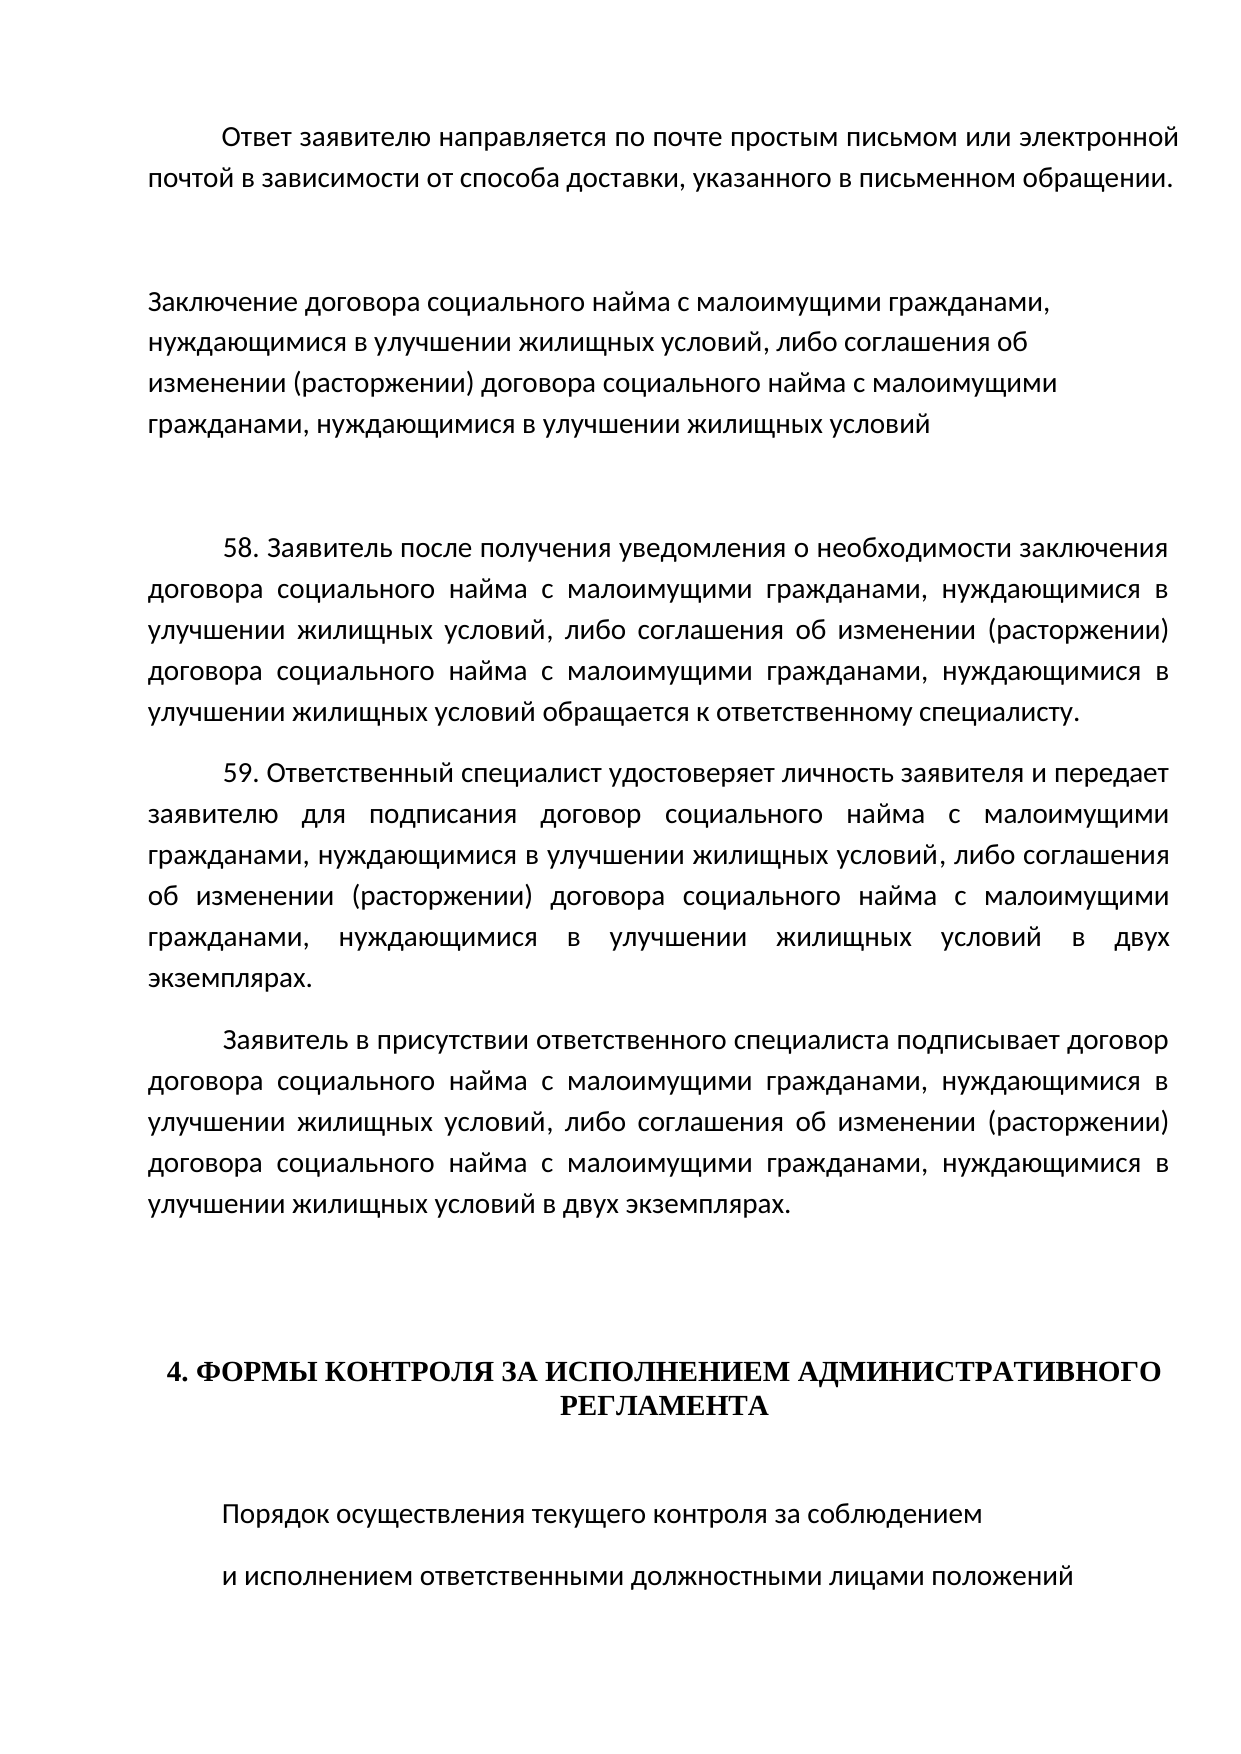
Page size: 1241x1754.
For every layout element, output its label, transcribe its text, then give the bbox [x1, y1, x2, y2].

text Заключение договора социального найма с малоимущими гражданами, нуждающимися в улучшении жилищных условий, либо соглашения об изменении (расторжении) договора социального найма с малоимущими гражданами, нуждающимися в улучшении жилищных условий [148, 283, 1170, 441]
text 58. Заявитель после получения уведомления о необходимости заключения договора социального найма с малоимущими гражданами, нуждающимися в улучшении жилищных условий, либо соглашения об изменении (расторжении) договора социального найма с малоимущими гражданами, нуждающимися в улучшении жилищных условий обращается к ответственному специалисту. [148, 529, 1170, 728]
text Ответ заявителю направляется по почте простым письмом или электронной почтой в зависимости от способа доставки, указанного в письменном обращении. [148, 118, 1180, 195]
text Порядок осуществления текущего контроля за соблюдением [148, 1496, 1181, 1531]
text Заявитель в присутствии ответственного специалиста подписывает договор договора социального найма с малоимущими гражданами, нуждающимися в улучшении жилищных условий, либо соглашения об изменении (расторжении) договора социального найма с малоимущими гражданами, нуждающимися в улучшении жилищных условий в двух экземплярах. [148, 1021, 1170, 1220]
text 4. ФОРМЫ КОНТРОЛЯ ЗА ИСПОЛНЕНИЕМ АДМИНИСТРАТИВНОГО РЕГЛАМЕНТА [148, 1354, 1181, 1421]
text и исполнением ответственными должностными лицами положений [148, 1557, 1181, 1593]
text 59. Ответственный специалист удостоверяет личность заявителя и передает заявителю для подписания договор социального найма с малоимущими гражданами, нуждающимися в улучшении жилищных условий, либо соглашения об изменении (расторжении) договора социального найма с малоимущими гражданами, нуждающимися в улучшении жилищных условий в двух экземплярах. [148, 754, 1170, 995]
